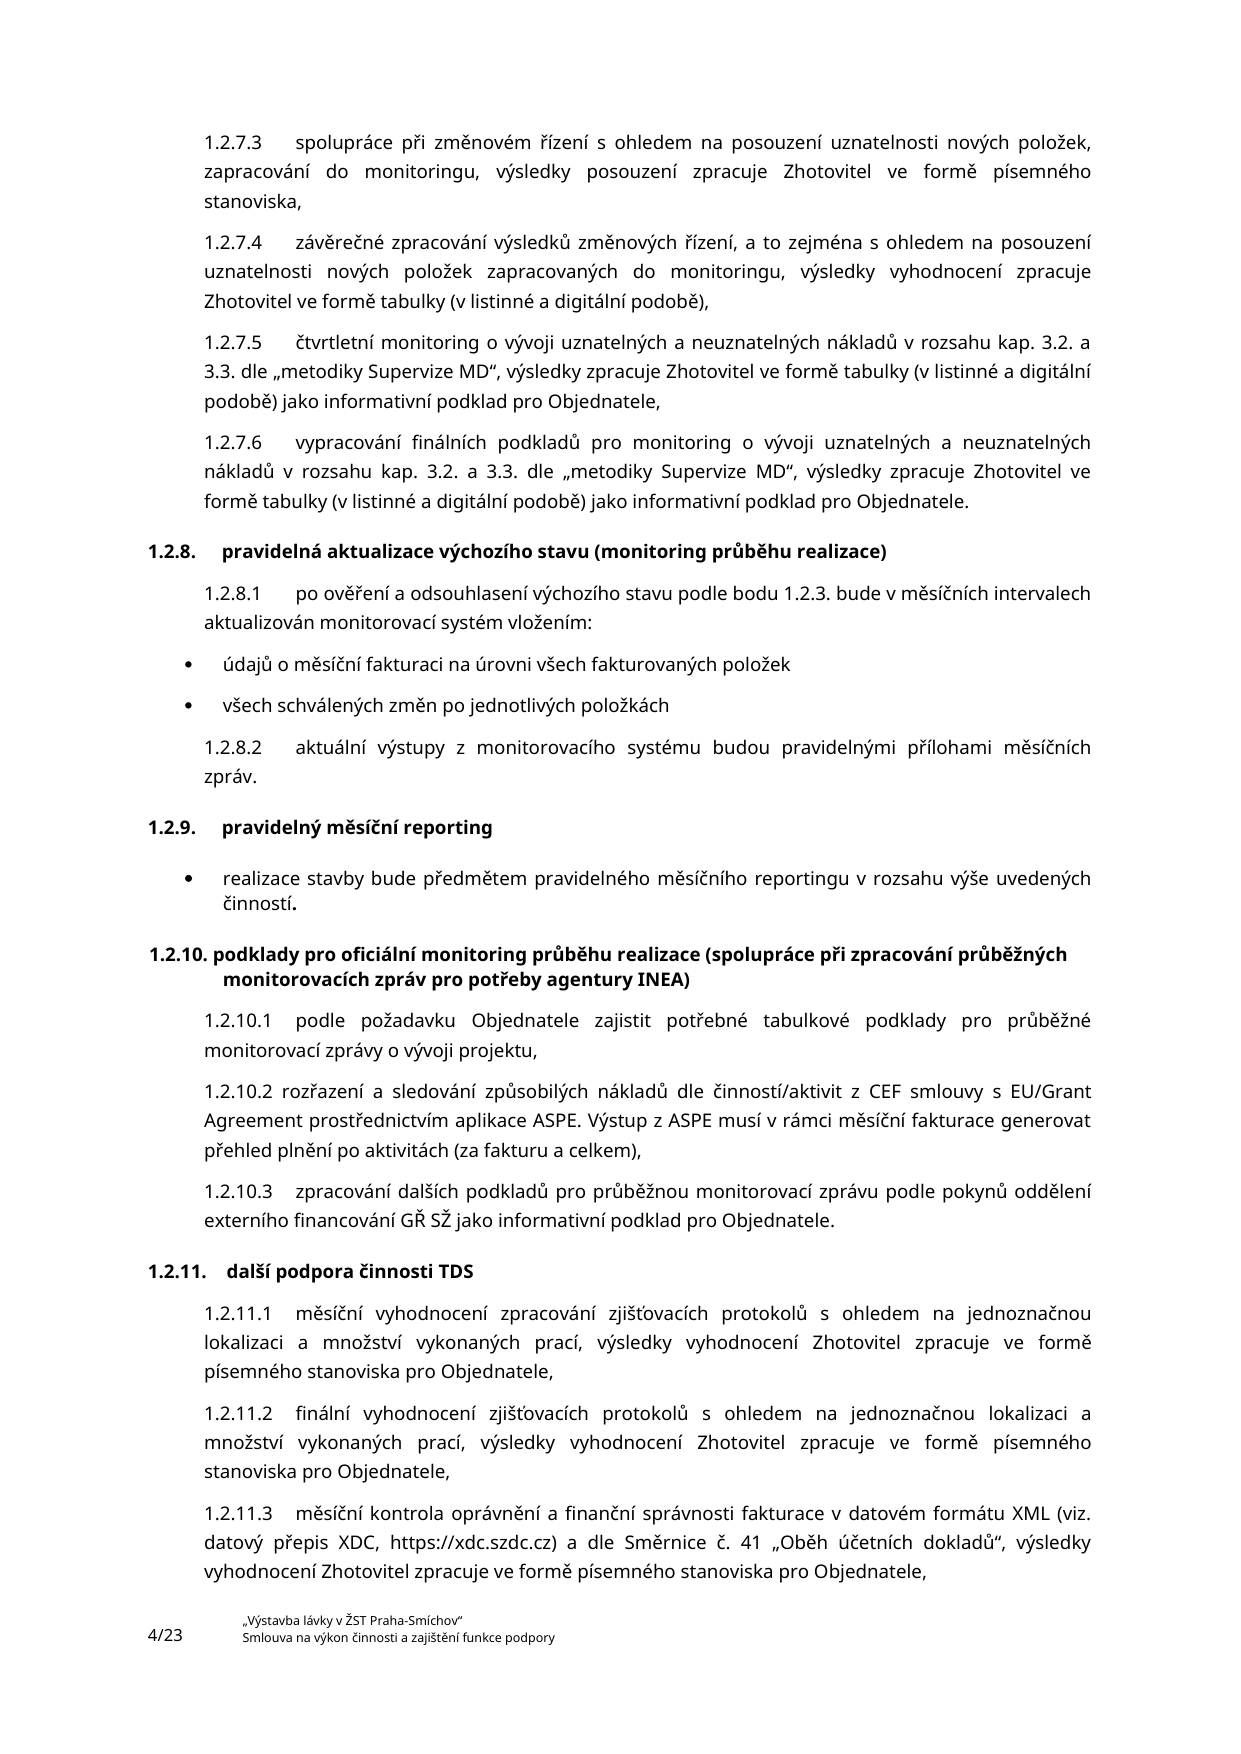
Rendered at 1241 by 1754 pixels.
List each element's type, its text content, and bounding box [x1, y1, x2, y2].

text 1.2.11.1 měsíční vyhodnocení zpracování zjišťovacích protokolů s ohledem na jednoznačnou lokalizaci a množství vykonaných prací, výsledky vyhodnocení Zhotovitel zpracuje ve formě písemného stanoviska pro Objednatele, [204, 1297, 1092, 1384]
text 1.2.10.1 podle požadavku Objednatele zajistit potřebné tabulkové podklady pro průběžné monitorovací zprávy o vývoji projektu, [204, 1004, 1092, 1063]
text 1.2.7.3 spolupráce při změnovém řízení s ohledem na posouzení uznatelnosti nových položek, zapracování do monitoringu, výsledky posouzení zpracuje Zhotovitel ve formě písemného stanoviska, [204, 126, 1092, 214]
list údajů o měsíční fakturaci na úrovni všech fakturovaných položek [185, 648, 1092, 677]
text 1.2.11. další podpora činnosti TDS [148, 1259, 1092, 1284]
text 1.2.10.3 zpracování dalších podkladů pro průběžnou monitorovací zprávu podle pokynů oddělení externího financování GŘ SŽ jako informativní podklad pro Objednatele. [204, 1175, 1092, 1234]
text 1.2.7.6 vypracování finálních podkladů pro monitoring o vývoji uznatelných a neuznatelných nákladů v rozsahu kap. 3.2. a 3.3. dle „metodiky Supervize MD“, výsledky zpracuje Zhotovitel ve formě tabulky (v listinné a digitální podobě) jako informativní podklad pro Objednatele. [204, 426, 1092, 514]
text 1.2.10.2 rozřazení a sledování způsobilých nákladů dle činností/aktivit z CEF smlouvy s EU/Grant Agreement prostřednictvím aplikace ASPE. Výstup z ASPE musí v rámci měsíční fakturace generovat přehled plnění po aktivitách (za fakturu a celkem), [204, 1075, 1092, 1163]
text 1.2.8. pravidelná aktualizace výchozího stavu (monitoring průběhu realizace) [148, 539, 1092, 564]
list realizace stavby bude předmětem pravidelného měsíčního reportingu v rozsahu výše uvedených činností. [185, 865, 1092, 916]
text 1.2.7.4 závěrečné zpracování výsledků změnových řízení, a to zejména s ohledem na posouzení uznatelnosti nových položek zapracovaných do monitoringu, výsledky vyhodnocení zpracuje Zhotovitel ve formě tabulky (v listinné a digitální podobě), [204, 226, 1092, 314]
text 1.2.7.5 čtvrtletní monitoring o vývoji uznatelných a neuznatelných nákladů v rozsahu kap. 3.2. a 3.3. dle „metodiky Supervize MD“, výsledky zpracuje Zhotovitel ve formě tabulky (v listinné a digitální podobě) jako informativní podklad pro Objednatele, [204, 326, 1092, 414]
text 1.2.9. pravidelný měsíční reporting [148, 814, 1092, 840]
list všech schválených změn po jednotlivých položkách [185, 689, 1092, 718]
text 1.2.8.1 po ověření a odsouhlasení výchozího stavu podle bodu 1.2.3. bude v měsíčních intervalech aktualizován monitorovací systém vložením: [204, 577, 1092, 635]
text 1.2.8.2 aktuální výstupy z monitorovacího systému budou pravidelnými přílohami měsíčních zpráv. [204, 731, 1092, 789]
text 1.2.10. podklady pro oficiální monitoring průběhu realizace (spolupráce při zpracování průběžných monitorovacích zpráv pro potřeby agentury INEA) [149, 941, 1092, 992]
text 1.2.11.2 finální vyhodnocení zjišťovacích protokolů s ohledem na jednoznačnou lokalizaci a množství vykonaných prací, výsledky vyhodnocení Zhotovitel zpracuje ve formě písemného stanoviska pro Objednatele, [204, 1397, 1092, 1484]
text 1.2.11.3 měsíční kontrola oprávnění a finanční správnosti fakturace v datovém formátu XML (viz. datový přepis XDC, https://xdc.szdc.cz) a dle Směrnice č. 41 „Oběh účetních dokladů“, výsledky vyhodnocení Zhotovitel zpracuje ve formě písemného stanoviska pro Objednatele, [204, 1497, 1092, 1584]
